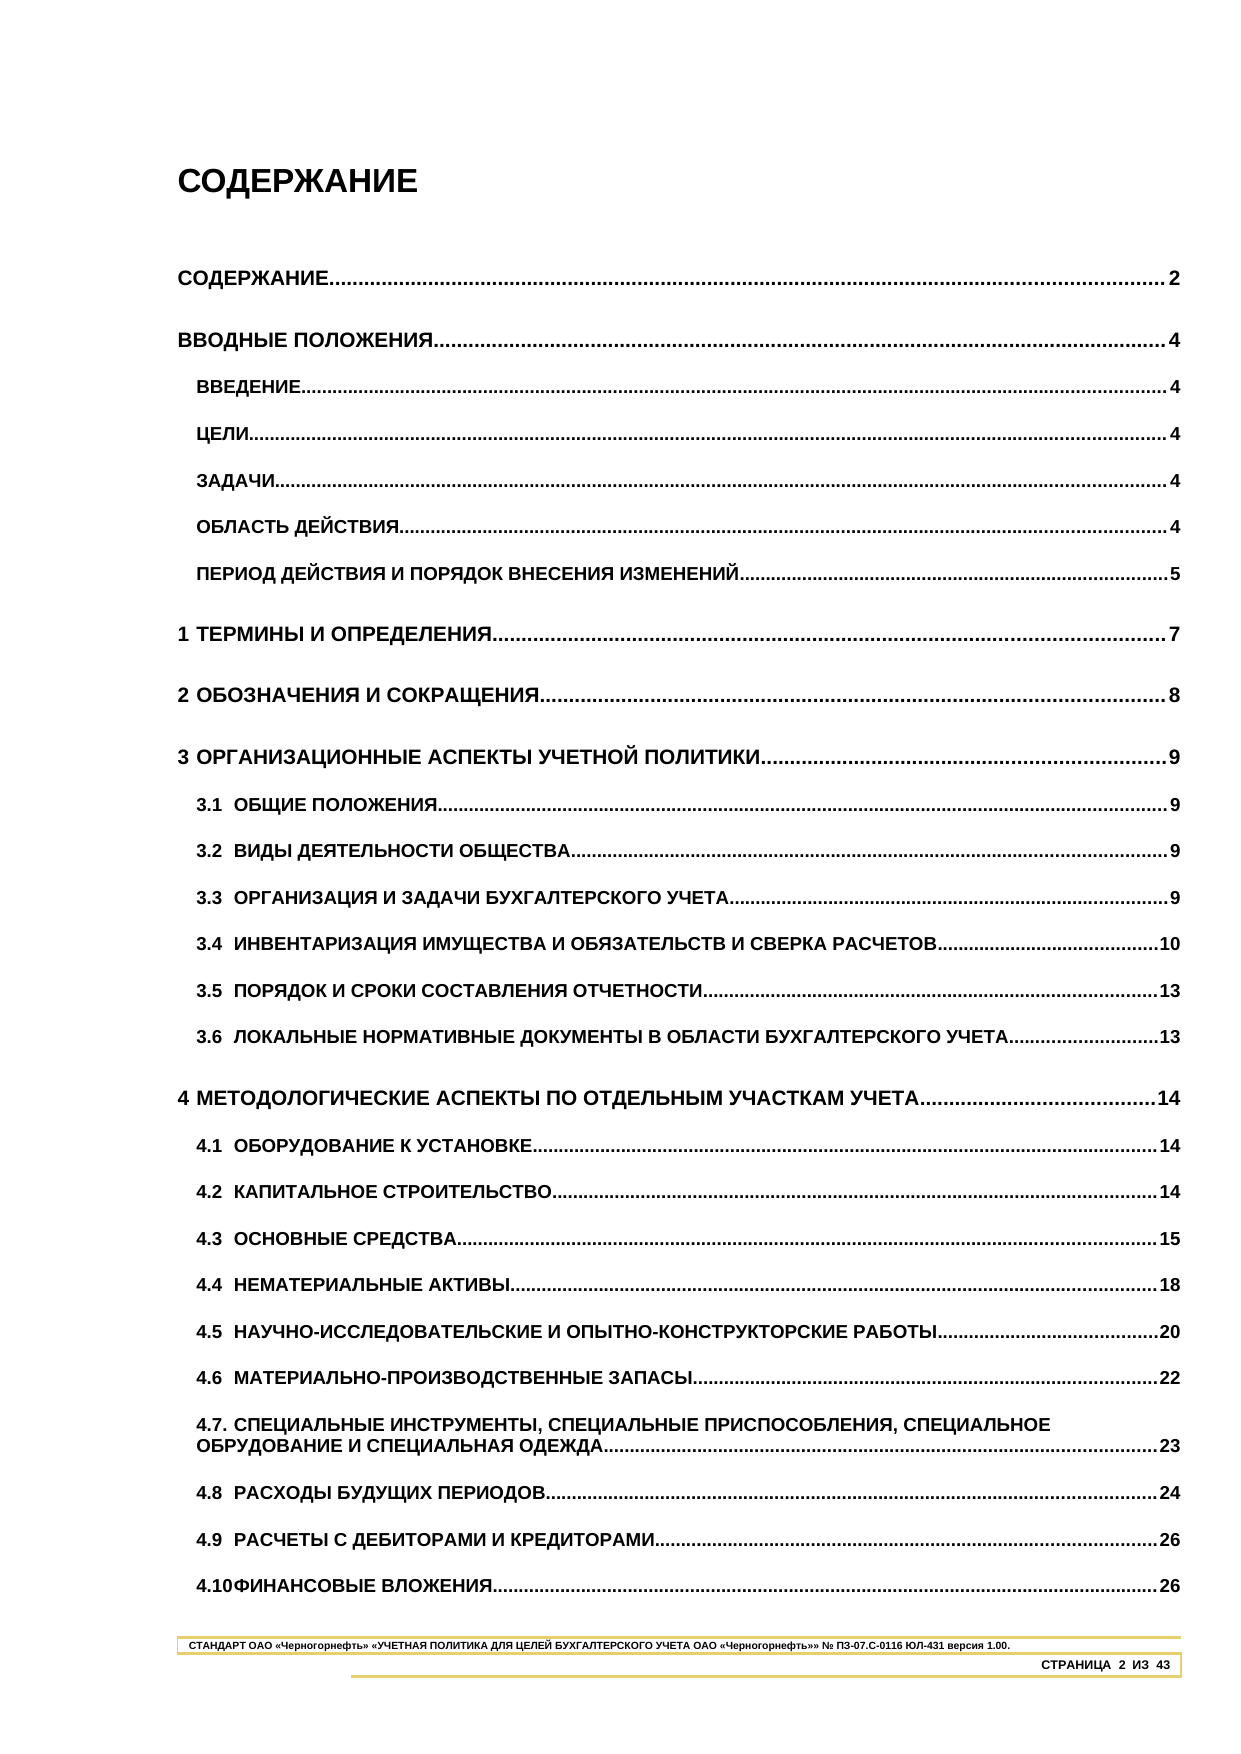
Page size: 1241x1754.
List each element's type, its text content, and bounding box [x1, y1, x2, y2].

text 3 ОРГАНИЗАЦИОННЫЕ АСПЕКТЫ УЧЕТНОЙ ПОЛИТИКИ 9 [177, 744, 1181, 768]
text 3.6 Локальные НОРМАТИВНЫЕ ДОКУМЕНТЫ В ОБЛАСТИ БУХГАЛТЕРСКОГО УЧЕТА 13 [196, 1026, 1181, 1048]
text 1 термины и определения 7 [177, 622, 1181, 646]
subtitle СОДЕРЖАНИЕ [177, 161, 1181, 200]
text 3.4 Инвентаризация имущества и обязательств и сверка расчетов 10 [196, 933, 1181, 955]
text ВВЕДЕНИЕ 4 [196, 376, 1181, 398]
text 3.3 Организация и задачи бухгалтерского учета 9 [196, 887, 1181, 908]
text ЦЕЛИ 4 [196, 423, 1181, 444]
text 4.8 расходы будущих периодов 24 [196, 1482, 1181, 1503]
text 4 МЕТОДОЛОГИЧЕСКИЕ АСПЕКТЫ ПО ОТДЕЛЬНЫМ УЧАСТКАМ УЧЕТА 14 [177, 1085, 1181, 1109]
text 4.4 нематериальные активы 18 [196, 1274, 1181, 1296]
text 4.5 НАУЧНО-ИССЛЕДОВАТЕЛЬСКИе И ОПЫТНО-КОНСТРУКТОРСКИе РАБОТы 20 [196, 1321, 1181, 1342]
text ОБЛАСТЬ ДЕЙСТВИЯ 4 [196, 516, 1181, 538]
text 4.6 материально-производственные запасы 22 [196, 1367, 1181, 1389]
text 3.1 Общие положения 9 [196, 793, 1181, 815]
text ВВОДНЫЕ ПОЛОЖЕНИЯ 4 [177, 327, 1181, 351]
text 4.3 основные средства 15 [196, 1227, 1181, 1249]
text 4.2 капитальное строительство 14 [196, 1181, 1181, 1202]
text 4.9 расчеты с дебиторами и кредиторами 26 [196, 1528, 1181, 1550]
text 4.10 финансовые вложения 26 [196, 1575, 1181, 1597]
text СОДЕРЖАНИЕ 2 [177, 266, 1181, 290]
text ЗАДАЧИ 4 [196, 469, 1181, 491]
text 3.2 Виды деятельности Общества 9 [196, 840, 1181, 862]
text 4.7. СПЕЦИАЛЬНЫе ИНСТРУМЕНТы, СПЕЦИАЛЬНЫе ПРИСПОСОБЛЕНИя, СПЕЦИАЛЬНОе ОБРУДОВАНИе И СПЕЦИАЛЬНая ОДЕЖДа 23 [196, 1414, 1181, 1457]
text 2 обозначения и сокращения 8 [177, 683, 1181, 707]
text ПЕРИОД ДЕЙСТВИЯ И ПОРЯДОК ВНЕСЕНИЯ ИЗМЕНЕНИЙ 5 [196, 563, 1181, 584]
text 3.5 Порядок и сроки составления отчетности 13 [196, 980, 1181, 1001]
text 4.1 Оборудование к установке 14 [196, 1134, 1181, 1156]
